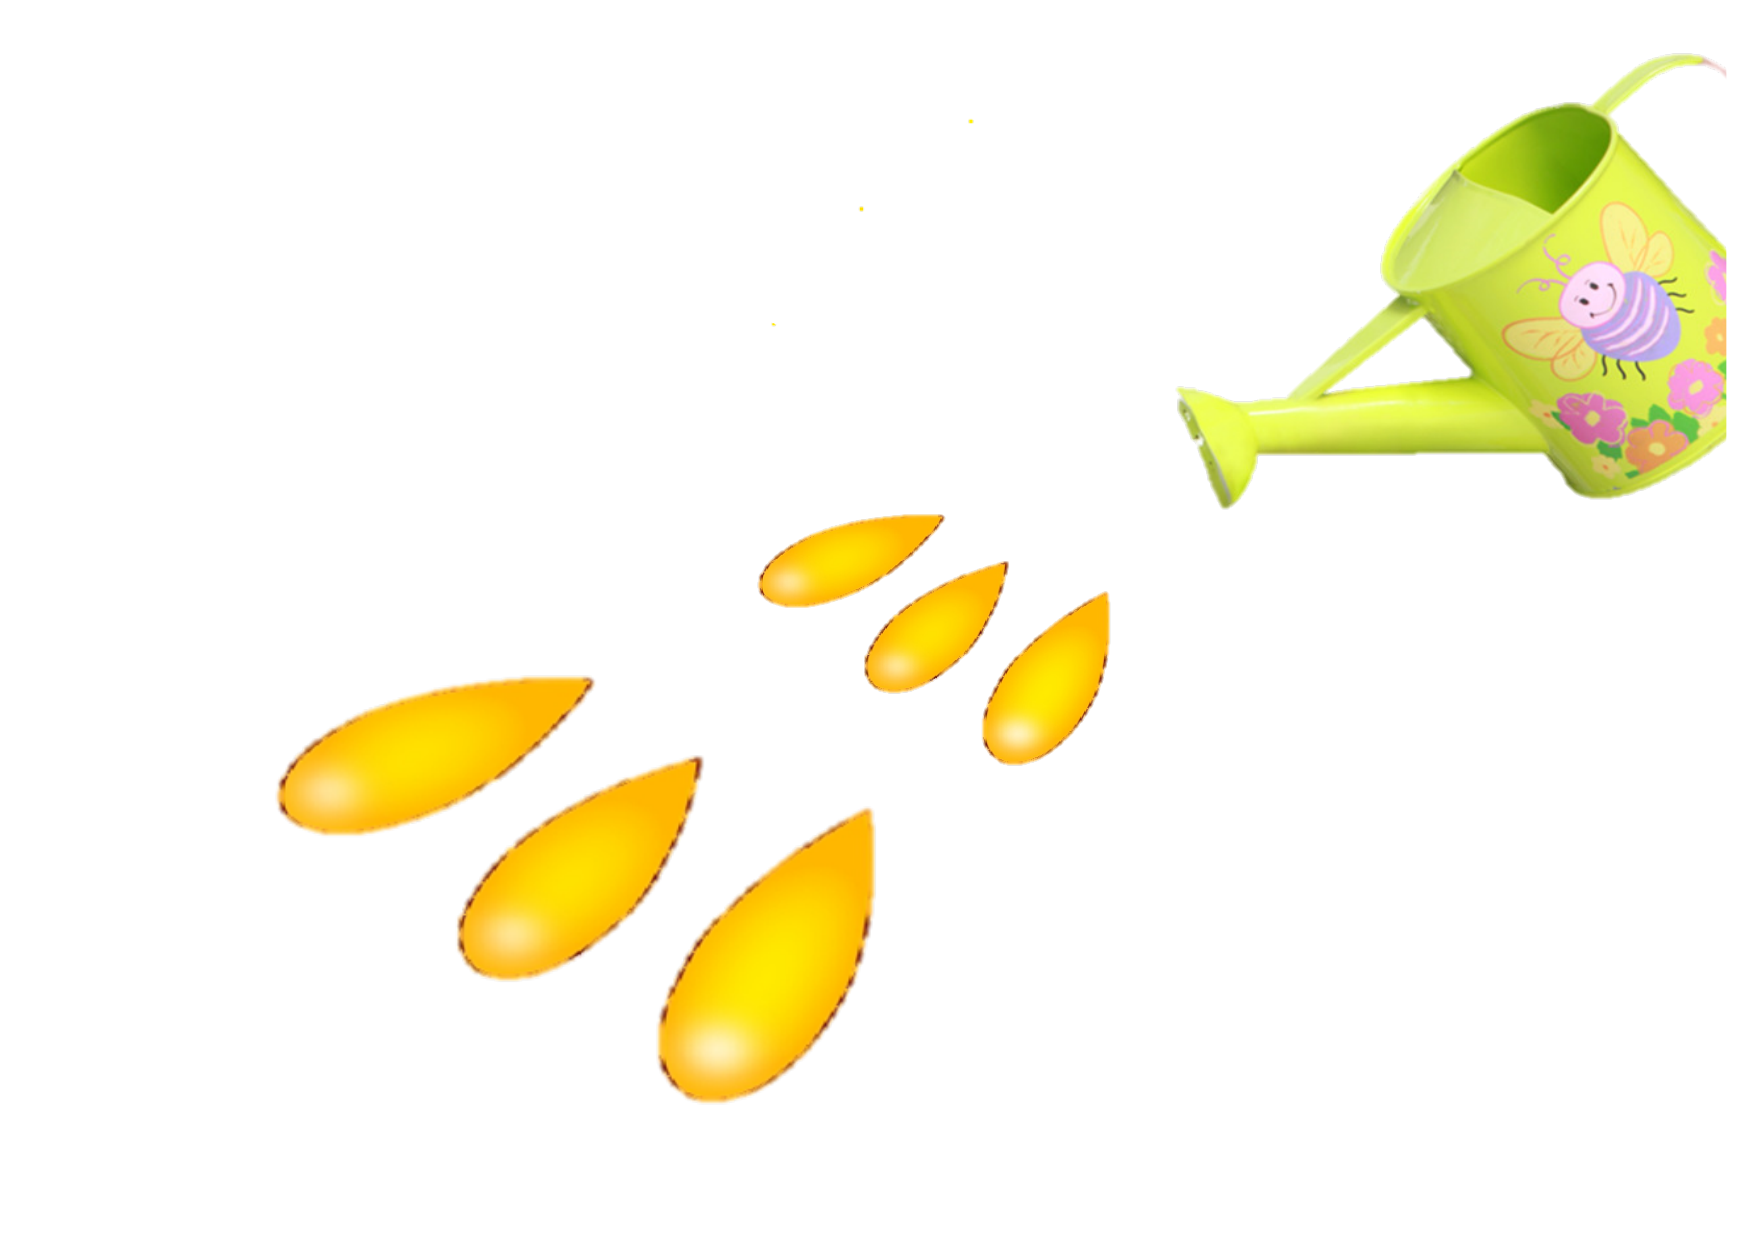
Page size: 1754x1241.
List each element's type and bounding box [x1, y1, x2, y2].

picture [642, 6, 1727, 778]
